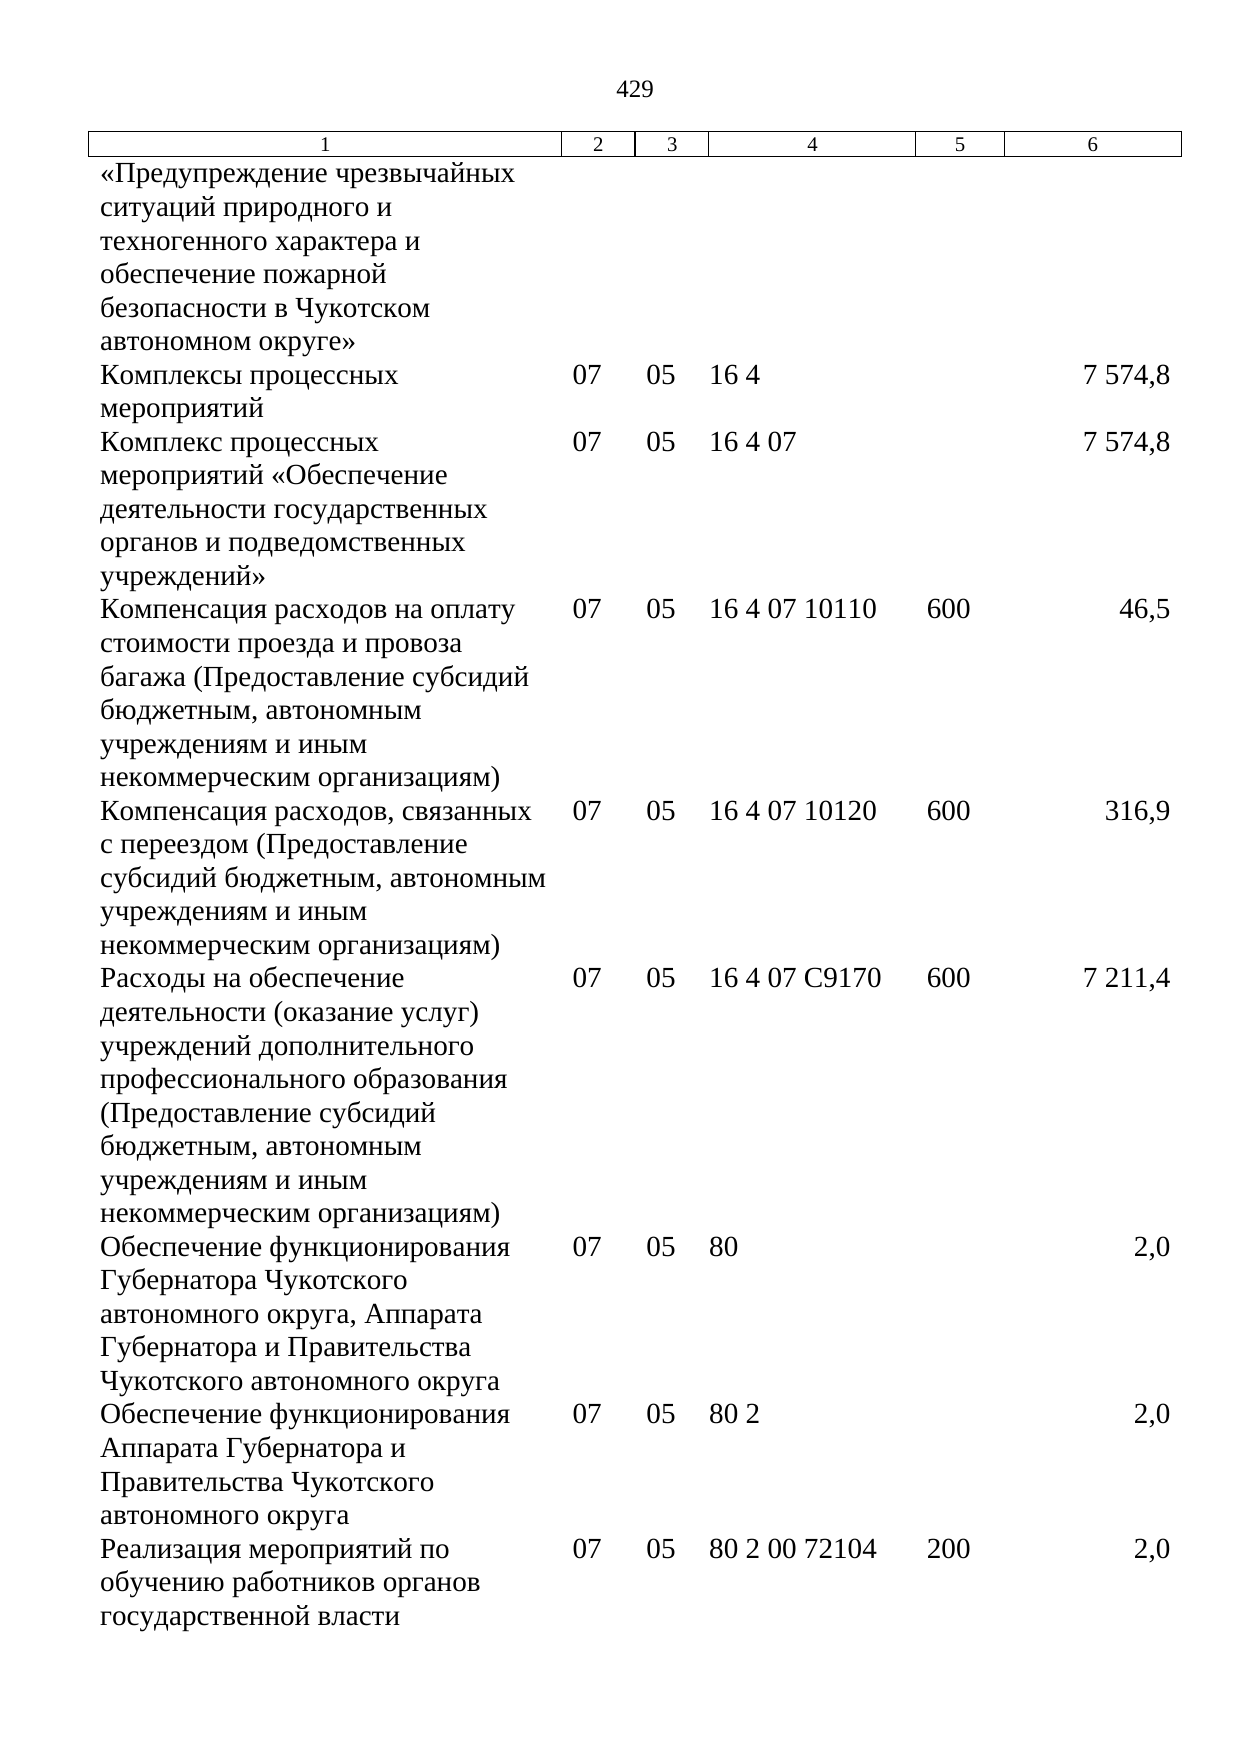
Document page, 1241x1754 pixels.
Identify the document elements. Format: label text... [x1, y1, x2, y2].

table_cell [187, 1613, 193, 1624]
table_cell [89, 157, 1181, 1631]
table_header 2 [562, 132, 634, 156]
table_header 5 [916, 132, 1004, 156]
table_header 6 [1005, 132, 1181, 156]
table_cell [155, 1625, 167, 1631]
table_header 4 [709, 132, 915, 156]
table_header 3 [636, 132, 708, 156]
table_header 1 [89, 132, 561, 156]
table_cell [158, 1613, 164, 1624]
